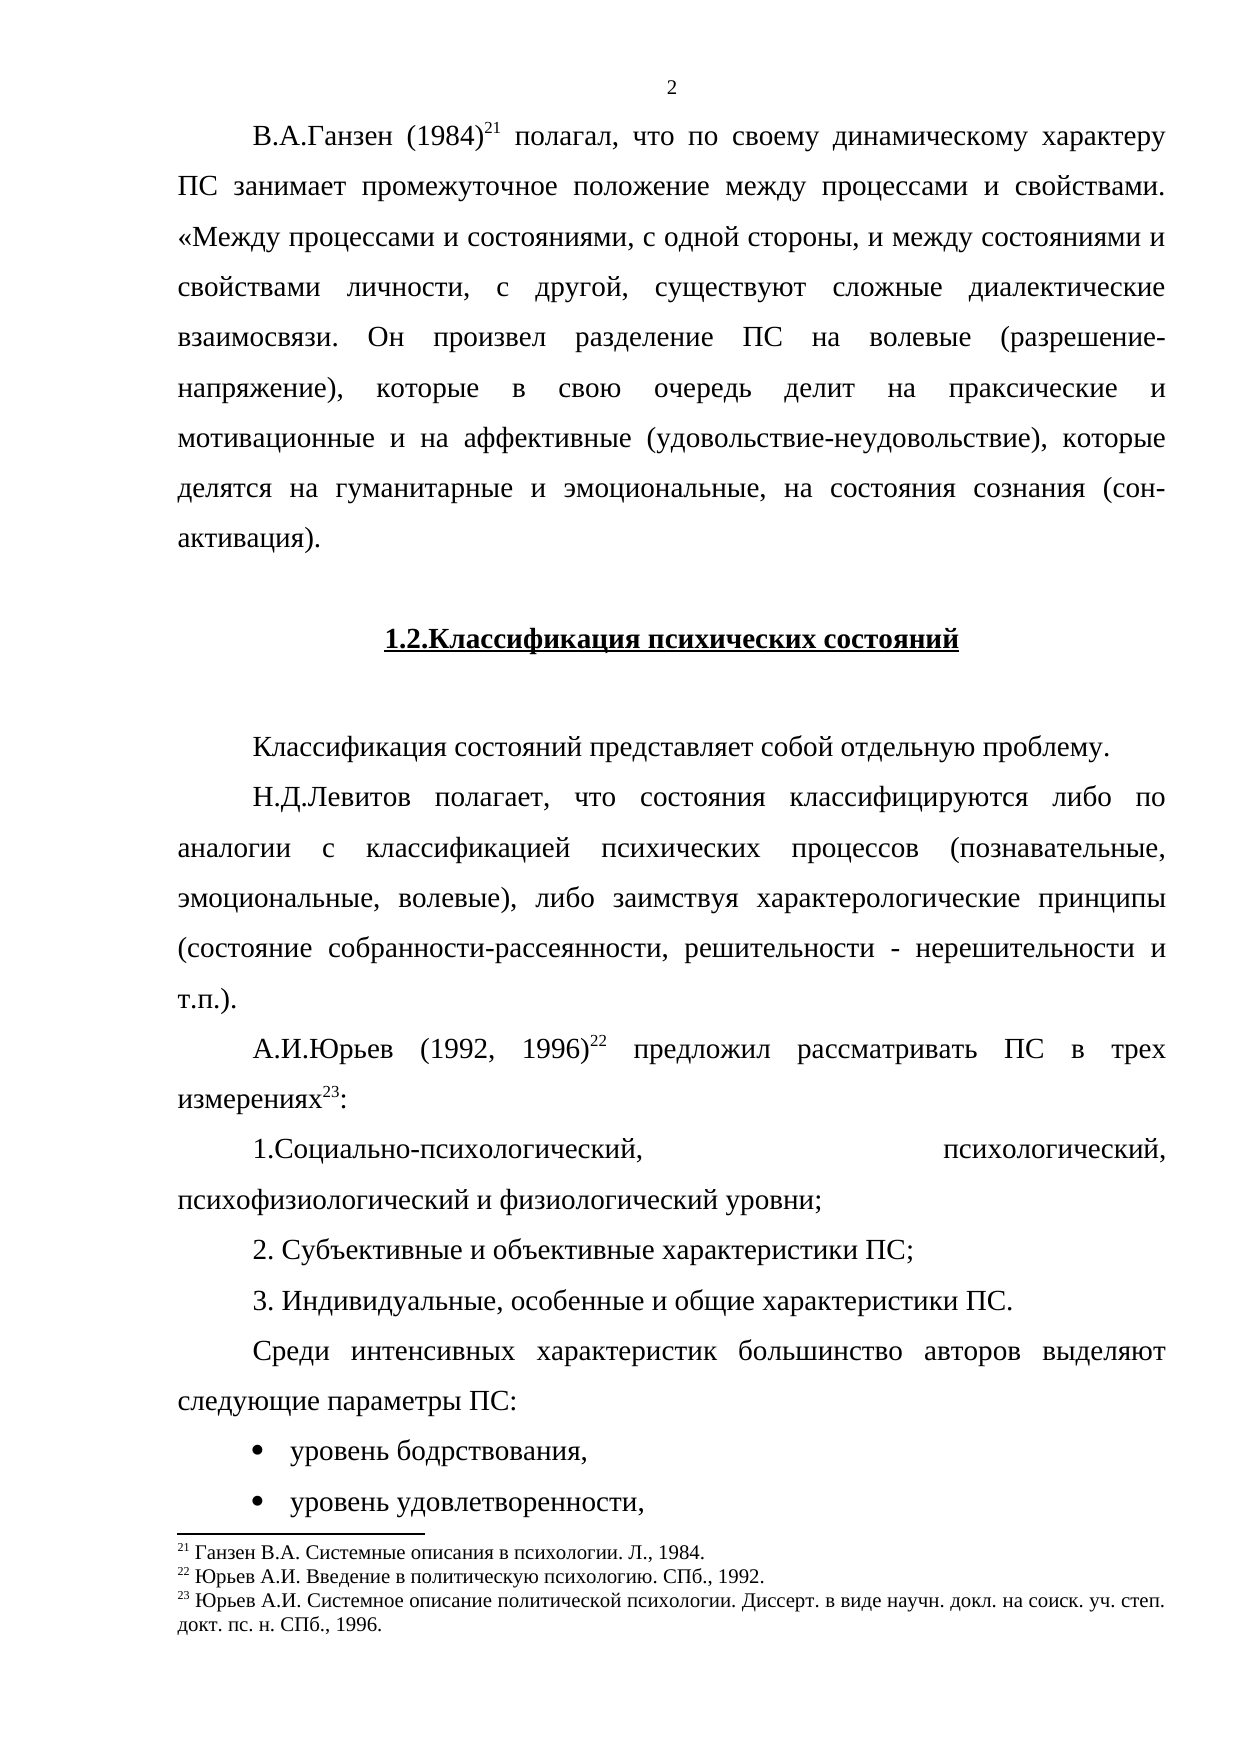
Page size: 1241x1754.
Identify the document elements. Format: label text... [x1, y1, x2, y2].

list уровень удовлетворенности, [252, 1484, 1167, 1518]
text 2. Субъективные и объективные характеристики ПС; [177, 1232, 1167, 1266]
text Среди интенсивных характеристик большинство авторов выделяют следующие параметры ПС: [177, 1333, 1167, 1417]
text Классификация состояний представляет собой отдельную проблему. [177, 729, 1167, 763]
subtitle 1.2.Классификация психических состояний [177, 621, 1167, 655]
text 3. Индивидуальные, особенные и общие характеристики ПС. [177, 1283, 1167, 1316]
text В.А.Ганзен (1984) полагал, что по своему динамическому характеру ПС занимает промежуточное положение между процессами и свойствами. «Между процессами и состояниями, с одной стороны, и между состояниями и свойствами личности, с другой, существуют сложные диалектические взаимосвязи. Он произвел разделение ПС на волевые (разрешение-напряжение), которые в свою очередь делит на праксические и мотивационные и на аффективные (удовольствие-неудовольствие), которые делятся на гуманитарные и эмоциональные, на состояния сознания (сон-активация). [177, 118, 1167, 554]
text А.И.Юрьев (1992, 1996) предложил рассматривать ПС в трех измерениях: [177, 1031, 1167, 1115]
text Н.Д.Левитов полагает, что состояния классифицируются либо по аналогии с классификацией психических процессов (познавательные, эмоциональные, волевые), либо заимствуя характерологические принципы (состояние собранности-рассеянности, решительности - нерешительности и т.п.). [177, 779, 1167, 1014]
text 1.Социально-психологический, психологический, психофизиологический и физиологический уровни; [177, 1132, 1167, 1216]
list уровень бодрствования, [252, 1433, 1167, 1467]
